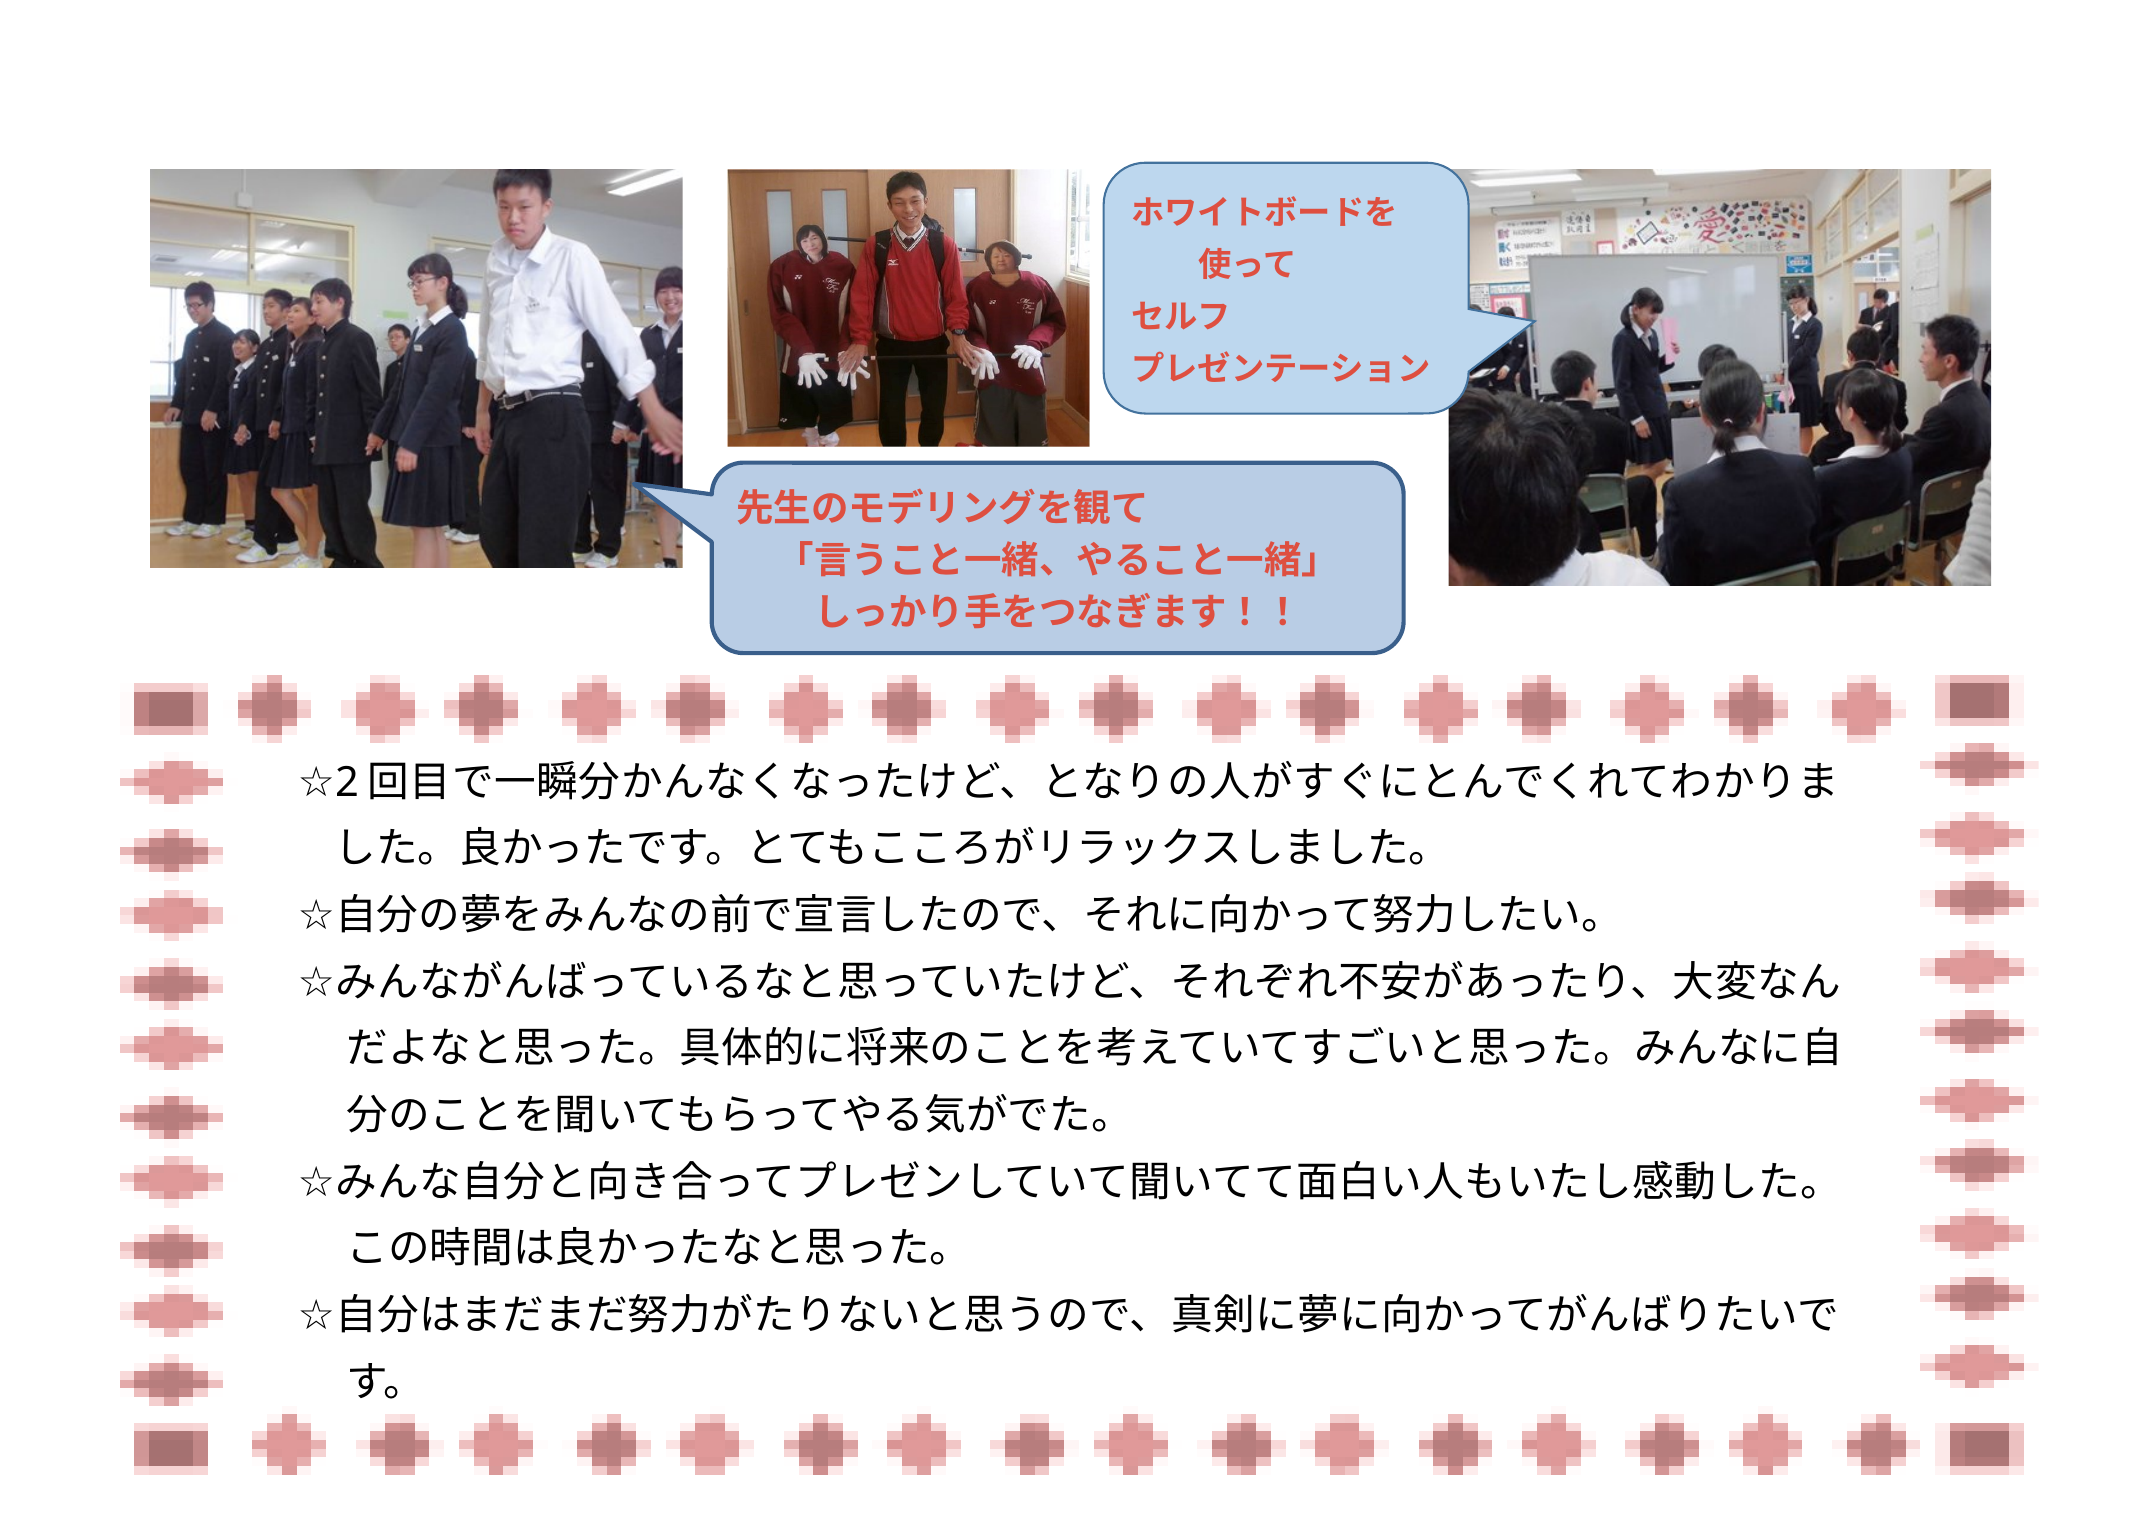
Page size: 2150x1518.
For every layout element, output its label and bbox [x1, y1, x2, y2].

picture [1448, 169, 1992, 586]
picture [150, 169, 683, 568]
picture [727, 169, 1090, 447]
